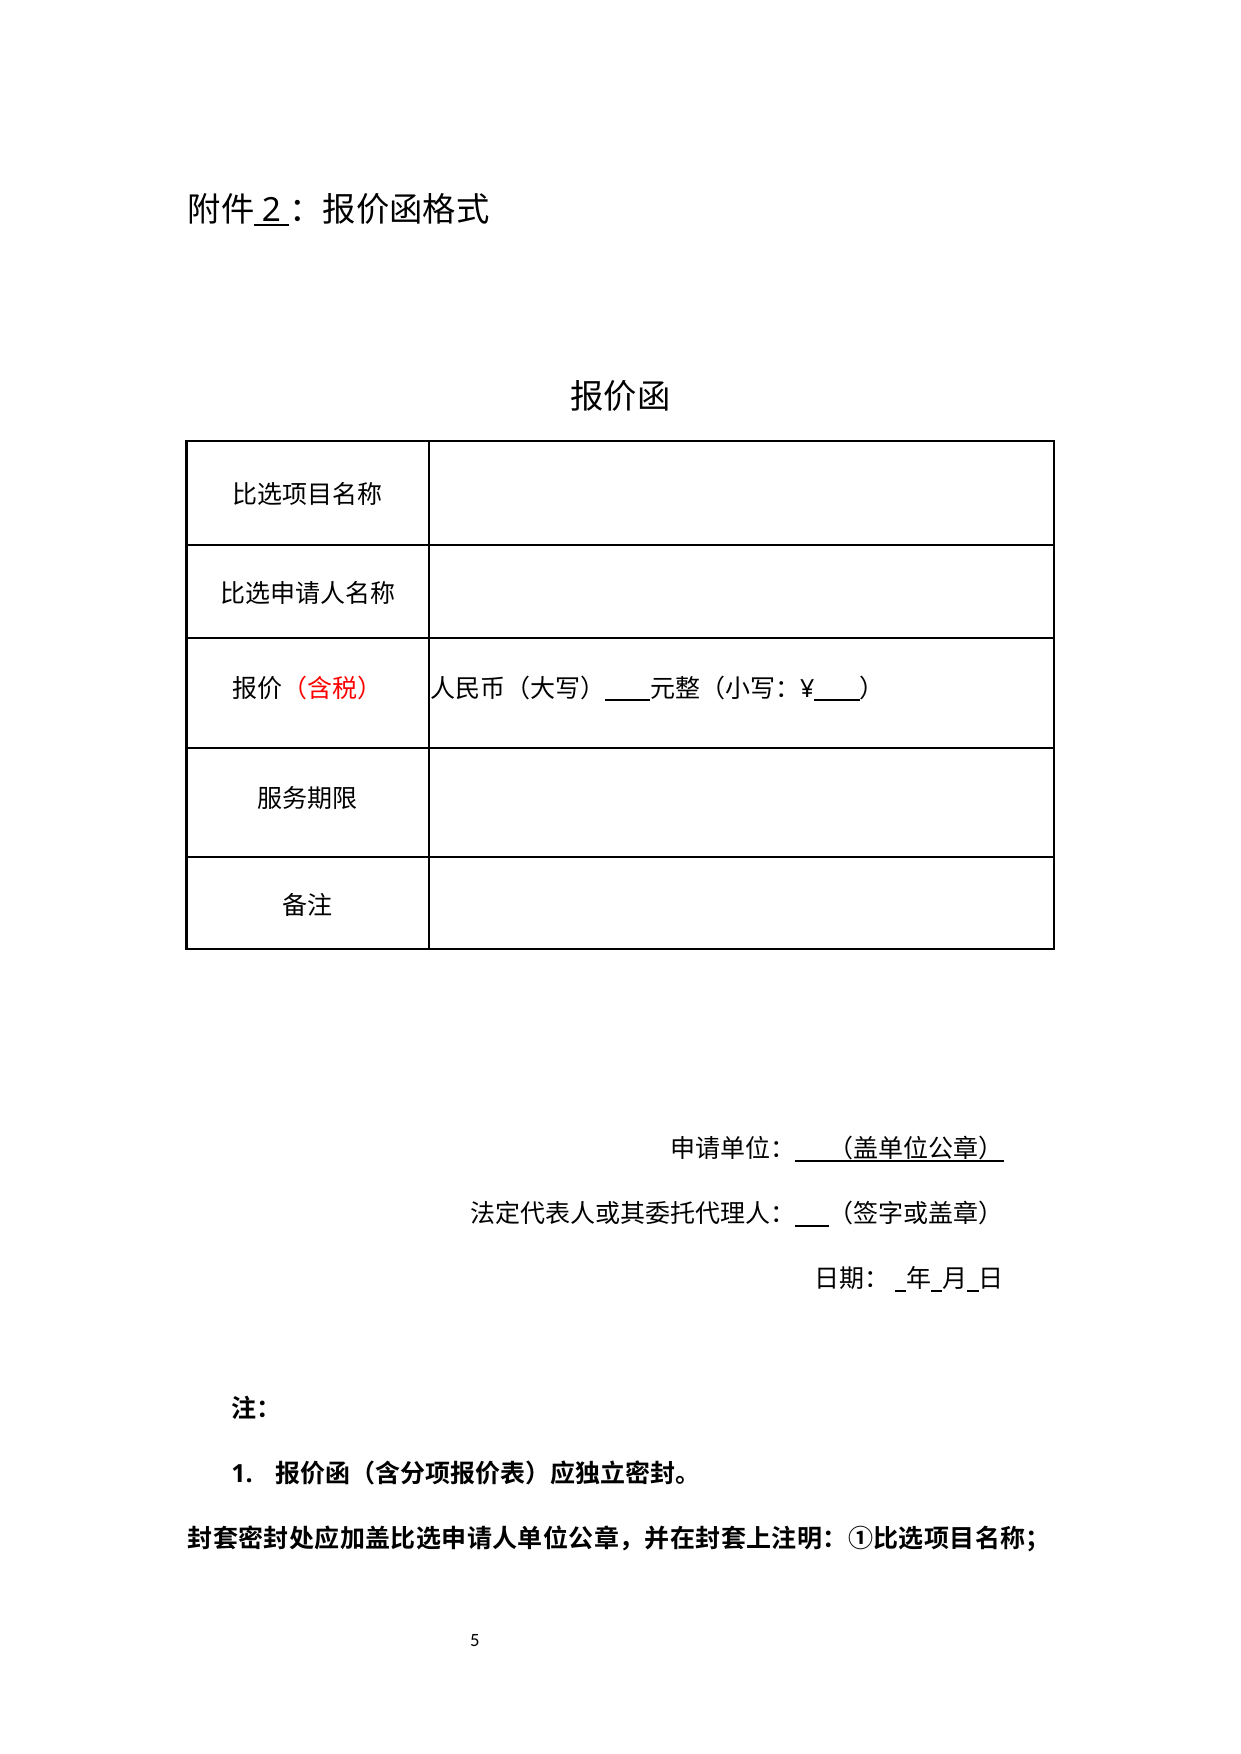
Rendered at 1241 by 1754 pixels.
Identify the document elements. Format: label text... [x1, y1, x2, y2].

table_cell [430, 858, 1053, 948]
table_cell 备注 [188, 858, 428, 948]
list 报价函（含分项报价表）应独立密封。 [231, 1439, 1053, 1504]
table_cell 比选申请人名称 [188, 546, 428, 637]
text 申请单位： （盖单位公章） [187, 1114, 1003, 1179]
text 日期： 年 月 日 [187, 1244, 1003, 1309]
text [187, 1504, 1053, 1569]
text 注： [231, 1374, 1053, 1439]
text 附件 2 ：报价函格式 [187, 174, 1053, 239]
table_header 比选项目名称 [188, 442, 428, 543]
text 报价函 [187, 362, 1053, 427]
table_cell 报价（含税） [188, 639, 428, 747]
table_header [430, 442, 1053, 543]
table_cell 服务期限 [188, 749, 428, 856]
table_cell [430, 546, 1053, 637]
table_cell 人民币（大写） 元整（小写：¥ ） [430, 639, 1053, 747]
table_cell [430, 749, 1053, 856]
text 法定代表人或其委托代理人： （签字或盖章） [187, 1179, 1003, 1244]
